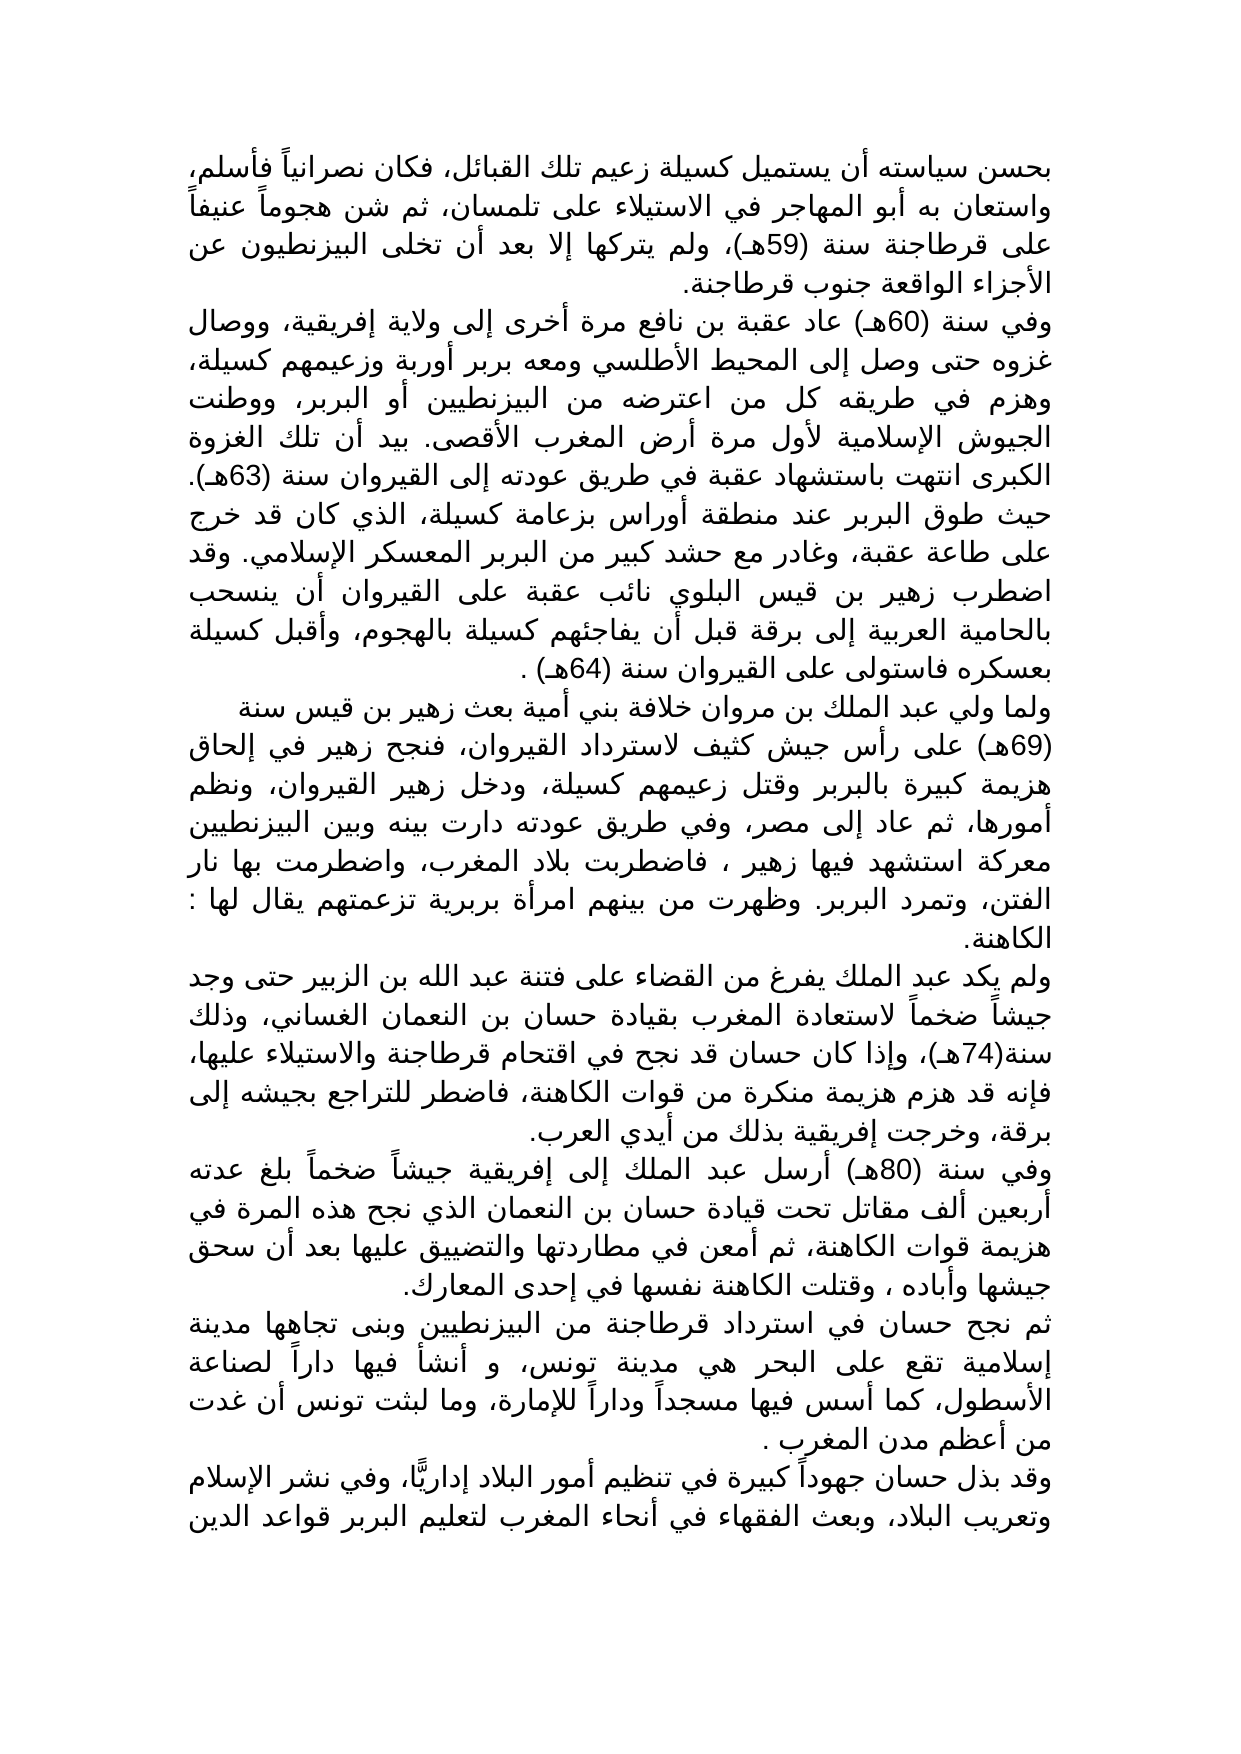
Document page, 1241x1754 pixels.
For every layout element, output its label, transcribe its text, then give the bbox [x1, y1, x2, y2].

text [187, 150, 1053, 299]
text ثم نجح حسان في استرداد قرطاجنة من البيزنطيين وبنى تجاهها مدينة إسلامية تقع على البحر هي مدينة تونس، و أنشأ فيها داراً لصناعة الأسطول، كما أسس فيها مسجداً وداراً للإمارة، وما لبثت تونس أن غدت من أعظم مدن المغرب . [187, 1306, 1053, 1455]
text وفي سنة (60هـ) عاد عقبة بن نافع مرة أخرى إلى ولاية إفريقية، ووصال غزوه حتى وصل إلى المحيط الأطلسي ومعه بربر أوربة وزعيمهم كسيلة، وهزم في طريقه كل من اعترضه من البيزنطيين أو البربر، ووطنت الجيوش الإسلامية لأول مرة أرض المغرب الأقصى. بيد أن تلك الغزوة الكبرى انتهت باستشهاد عقبة في طريق عودته إلى القيروان سنة (63هـ). حيث طوق البربر عند منطقة أوراس بزعامة كسيلة، الذي كان قد خرج على طاعة عقبة، وغادر مع حشد كبير من البربر المعسكر الإسلامي. وقد اضطرب زهير بن قيس البلوي نائب عقبة على القيروان أن ينسحب بالحامية العربية إلى برقة قبل أن يفاجئهم كسيلة بالهجوم، وأقبل كسيلة بعسكره فاستولى على القيروان سنة (64هـ) . [187, 304, 1053, 684]
text وفي سنة (80هـ) أرسل عبد الملك إلى إفريقية جيشاً ضخماً بلغ عدته أربعين ألف مقاتل تحت قيادة حسان بن النعمان الذي نجح هذه المرة في هزيمة قوات الكاهنة، ثم أمعن في مطاردتها والتضييق عليها بعد أن سحق جيشها وأباده ، وقتلت الكاهنة نفسها في إحدى المعارك. [187, 1152, 1053, 1301]
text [187, 1460, 1053, 1532]
text ولما ولي عبد الملك بن مروان خلافة بني أمية بعث زهير بن قيس سنة [187, 689, 1053, 723]
text (69هـ) على رأس جيش كثيف لاسترداد القيروان، فنجح زهير في إلحاق هزيمة كبيرة بالبربر وقتل زعيمهم كسيلة، ودخل زهير القيروان، ونظم أمورها، ثم عاد إلى مصر، وفي طريق عودته دارت بينه وبين البيزنطيين معركة استشهد فيها زهير ، فاضطربت بلاد المغرب، واضطرمت بها نار الفتن، وتمرد البربر. وظهرت من بينهم امرأة بربرية تزعمتهم يقال لها : الكاهنة. [187, 728, 1053, 954]
text ولم يكد عبد الملك يفرغ من القضاء على فتنة عبد الله بن الزبير حتى وجد جيشاً ضخماً لاستعادة المغرب بقيادة حسان بن النعمان الغساني، وذلك سنة(74هـ)، وإذا كان حسان قد نجح في اقتحام قرطاجنة والاستيلاء عليها، فإنه قد هزم هزيمة منكرة من قوات الكاهنة، فاضطر للتراجع بجيشه إلى برقة، وخرجت إفريقية بذلك من أيدي العرب. [187, 959, 1053, 1147]
